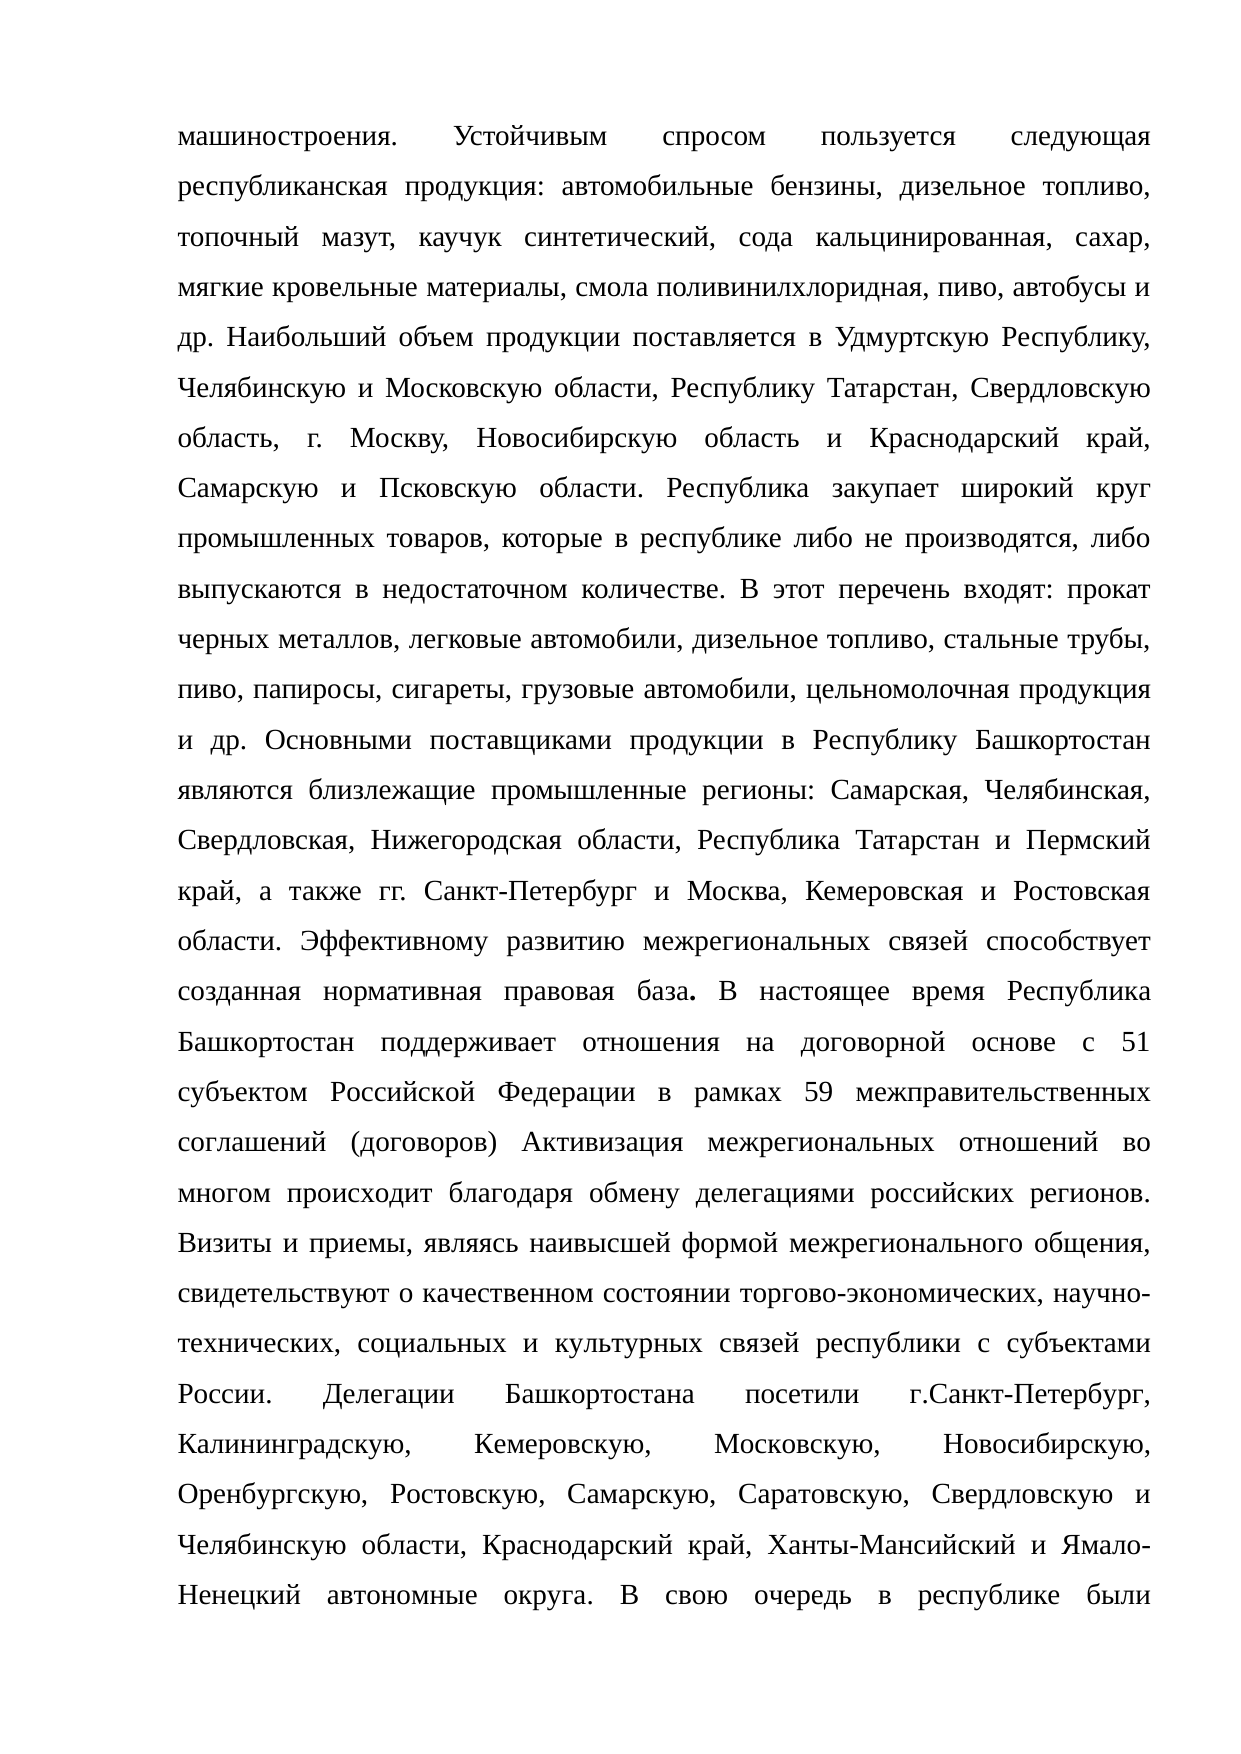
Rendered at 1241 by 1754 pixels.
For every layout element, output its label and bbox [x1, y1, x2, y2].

text [177, 118, 1152, 1611]
